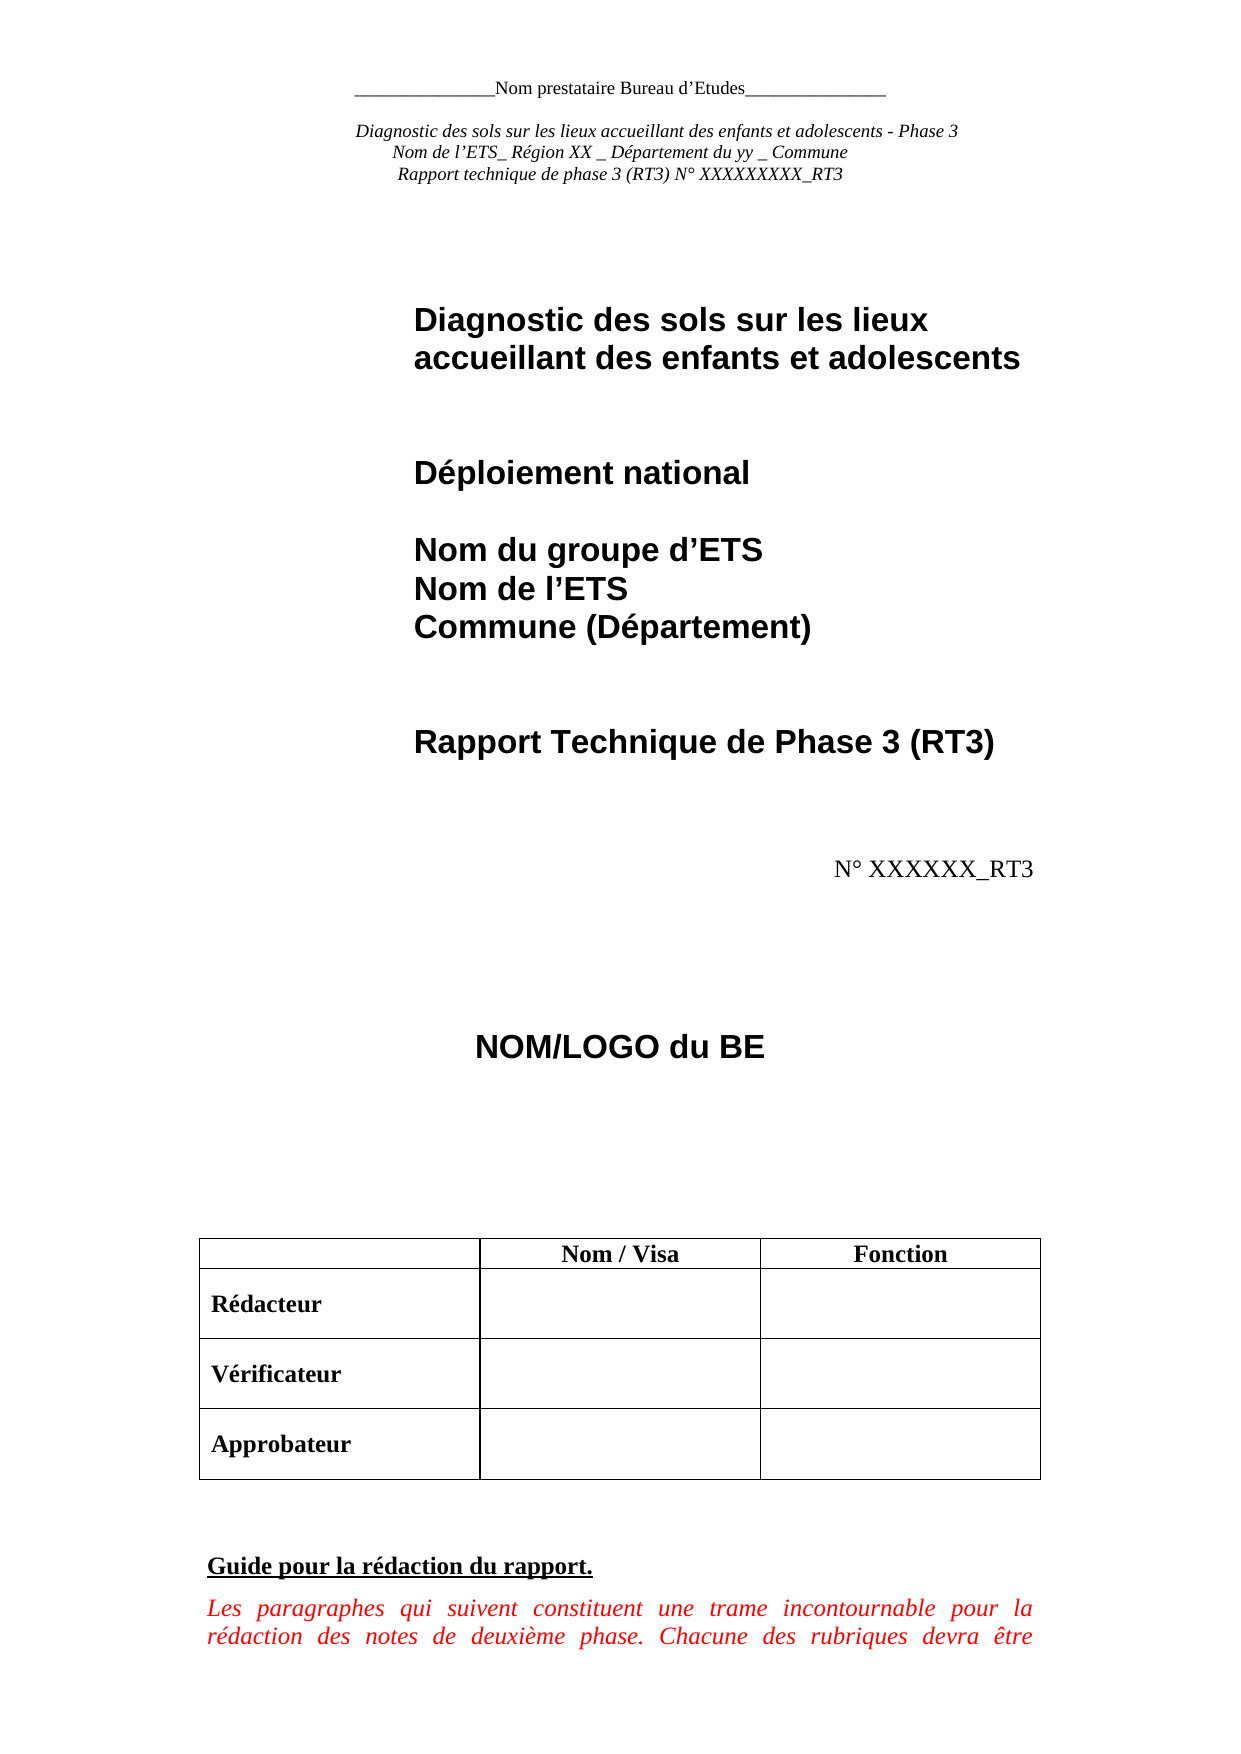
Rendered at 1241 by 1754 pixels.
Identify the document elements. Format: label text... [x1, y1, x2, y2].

text Rapport Technique de Phase 3 (RT3) [413, 722, 1033, 761]
table_cell Vérificateur [200, 1339, 479, 1408]
table_header [200, 1239, 479, 1267]
table_cell [761, 1339, 1040, 1408]
table_header Fonction [761, 1239, 1040, 1267]
text Guide pour la rédaction du rapport. [207, 1551, 1033, 1580]
text Commune (Département) [413, 607, 1033, 646]
text Nom du groupe d’ETS [413, 530, 1033, 569]
text N° XXXXXX_RT3 [207, 854, 1033, 883]
table_cell [761, 1269, 1040, 1338]
text NOM/LOGO du BE [207, 1027, 1033, 1065]
table_cell [481, 1339, 760, 1408]
text Déploiement national [413, 453, 1033, 492]
table_header Nom / Visa [481, 1239, 760, 1267]
table_cell [481, 1269, 760, 1338]
text Diagnostic des sols sur les lieux accueillant des enfants et adolescents [413, 299, 1033, 376]
text Nom de l’ETS [413, 569, 1033, 607]
table_cell [481, 1409, 760, 1478]
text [207, 1593, 1033, 1650]
table_cell [761, 1409, 1040, 1478]
table_cell Rédacteur [200, 1269, 479, 1338]
table_cell Approbateur [200, 1409, 479, 1478]
